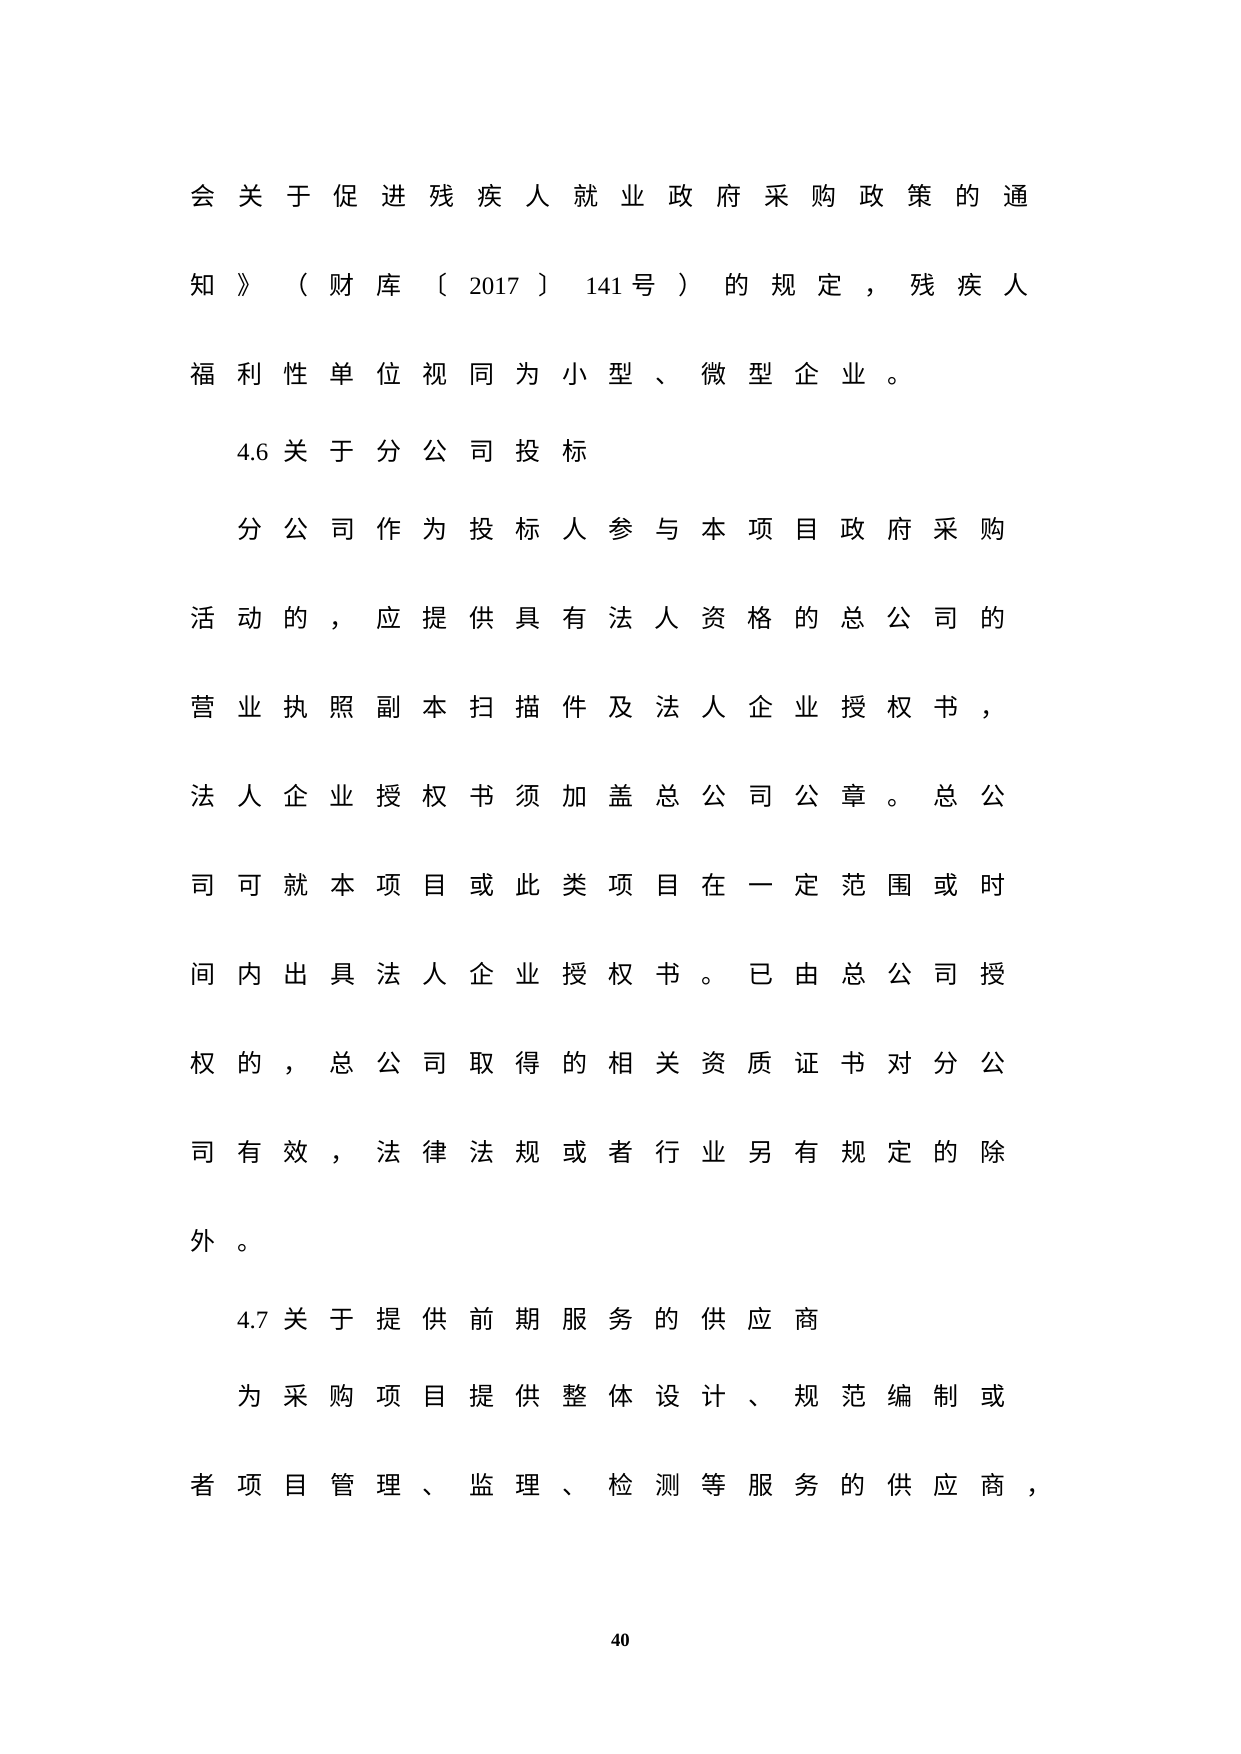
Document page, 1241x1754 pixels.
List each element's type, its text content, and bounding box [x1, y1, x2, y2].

text 4.6 关于分公司投标 [190, 420, 1050, 479]
text 4.7 关于提供前期服务的供应商 [190, 1288, 1050, 1347]
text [190, 1365, 1050, 1513]
text 分公司作为投标人参与本项目政府采购活动的，应提供具有法人资格的总公司的营业执照副本扫描件及法人企业授权书，法人企业授权书须加盖总公司公章。总公司可就本项目或此类项目在一定范围或时间内出具法人企业授权书。已由总公司授权的，总公司取得的相关资质证书对分公司有效，法律法规或者行业另有规定的除外。 [190, 498, 1050, 1269]
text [190, 164, 1050, 402]
